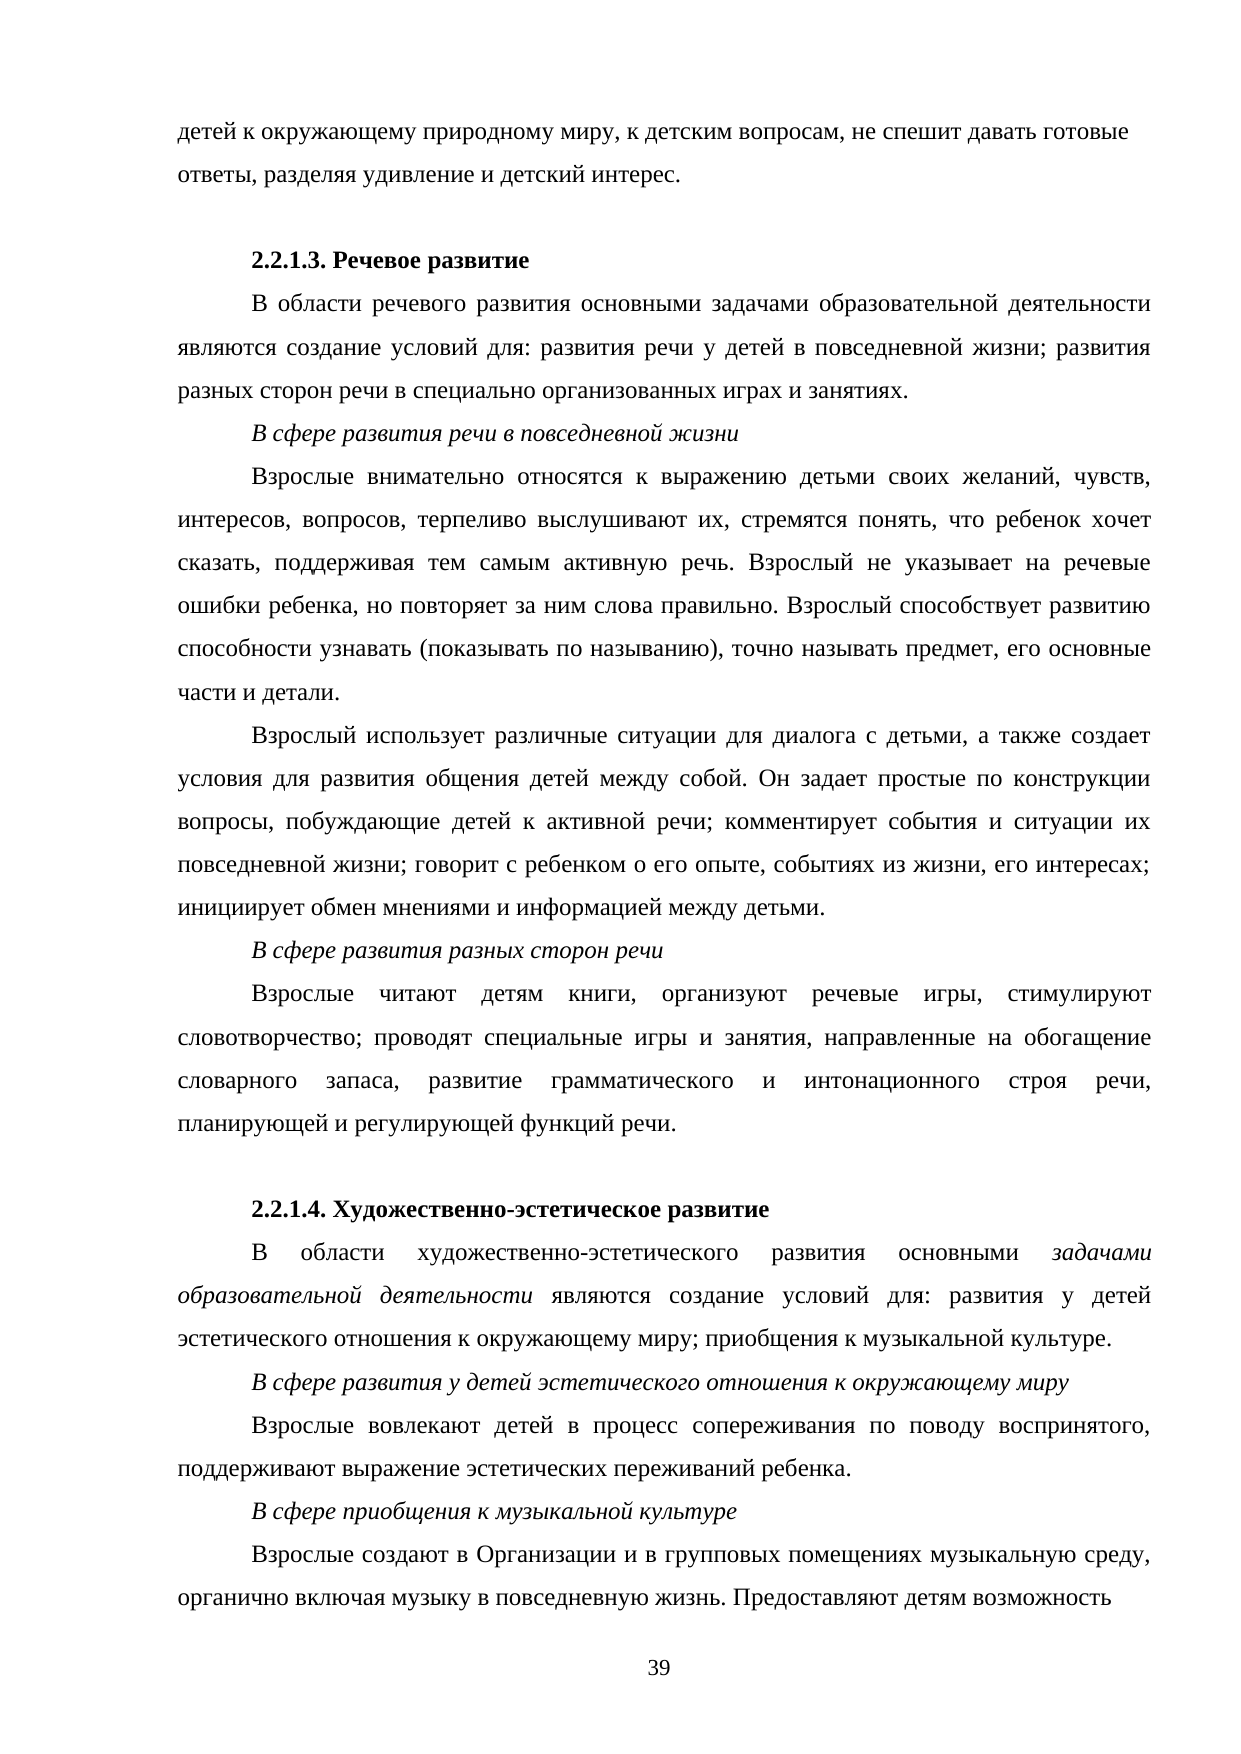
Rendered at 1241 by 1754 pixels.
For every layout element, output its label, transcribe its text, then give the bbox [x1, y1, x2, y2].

text В сфере приобщения к музыкальной культуре [251, 1496, 1176, 1525]
text В сфере развития речи в повседневной жизни [251, 418, 1176, 447]
text В области речевого развития основными задачами образовательной деятельности являются создание условий для: развития речи у детей в повседневной жизни; развития разных сторон речи в специально организованных играх и занятиях. [177, 288, 1152, 403]
text В области художественно-эстетического развития основными задачами образовательной деятельности являются создание условий для: развития у детей эстетического отношения к окружающему миру; приобщения к музыкальной культуре. [177, 1237, 1152, 1352]
text Взрослые создают в Организации и в групповых помещениях музыкальную среду, органично включая музыку в повседневную жизнь. Предоставляют детям возможность [177, 1539, 1151, 1611]
subtitle Речевое развитие [251, 245, 1176, 274]
text Взрослые вовлекают детей в процесс сопереживания по поводу воспринятого, поддерживают выражение эстетических переживаний ребенка. [177, 1410, 1151, 1482]
subtitle Художественно-эстетическое развитие [251, 1194, 1176, 1223]
text В сфере развития у детей эстетического отношения к окружающему миру [251, 1367, 1176, 1396]
text детей к окружающему природному миру, к детским вопросам, не спешит давать готовые ответы, разделяя удивление и детский интерес. [177, 116, 1176, 188]
text Взрослый использует различные ситуации для диалога с детьми, а также создает условия для развития общения детей между собой. Он задает простые по конструкции вопросы, побуждающие детей к активной речи; комментирует события и ситуации их повседневной жизни; говорит с ребенком о его опыте, событиях из жизни, его интересах; инициирует обмен мнениями и информацией между детьми. [177, 720, 1151, 921]
text Взрослые внимательно относятся к выражению детьми своих желаний, чувств, интересов, вопросов, терпеливо выслушивают их, стремятся понять, что ребенок хочет сказать, поддерживая тем самым активную речь. Взрослый не указывает на речевые ошибки ребенка, но повторяет за ним слова правильно. Взрослый способствует развитию способности узнавать (показывать по называнию), точно называть предмет, его основные части и детали. [177, 461, 1152, 705]
text Взрослые читают детям книги, организуют речевые игры, стимулируют словотворчество; проводят специальные игры и занятия, направленные на обогащение словарного запаса, развитие грамматического и интонационного строя речи, планирующей и регулирующей функций речи. [177, 978, 1152, 1137]
text В сфере развития разных сторон речи [251, 936, 1176, 964]
